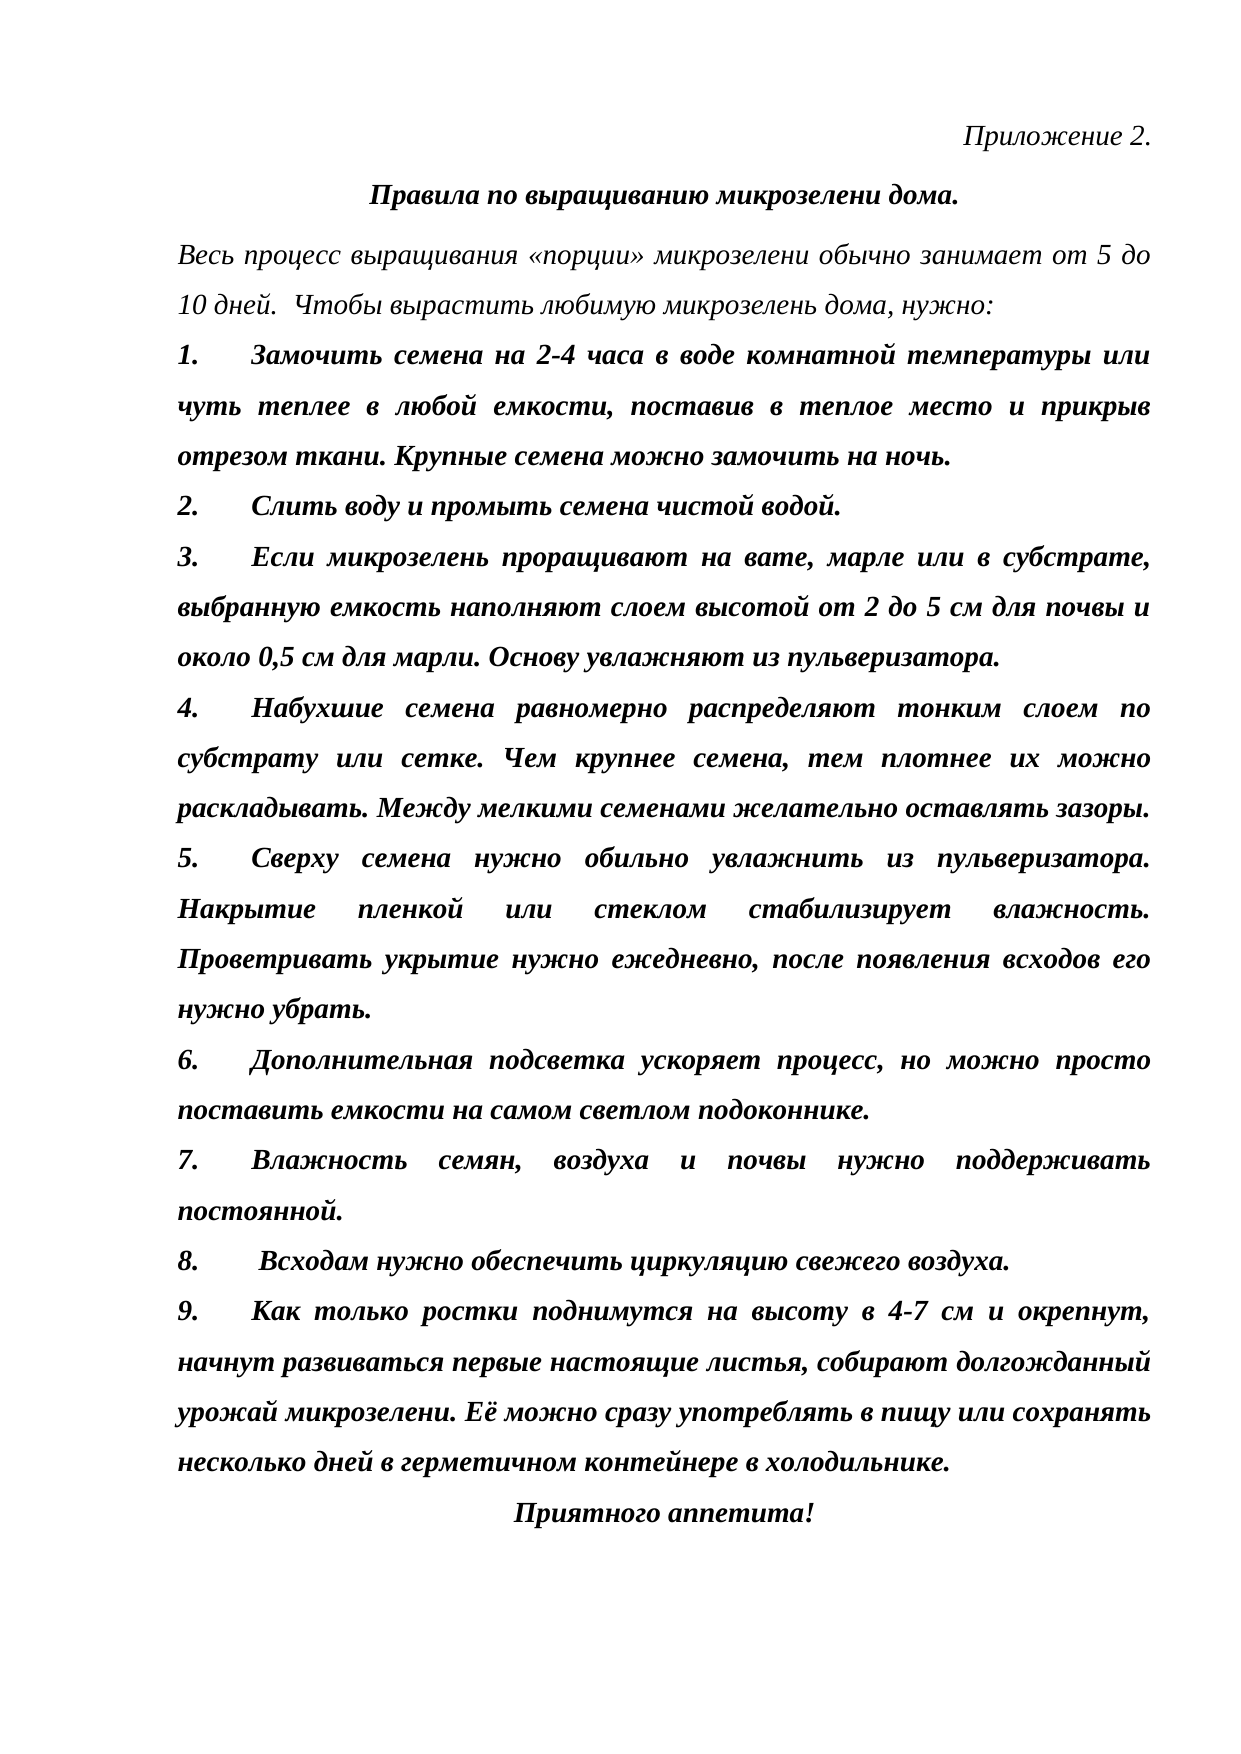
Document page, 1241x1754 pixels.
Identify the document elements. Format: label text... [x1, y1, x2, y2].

list Как только ростки поднимутся на высоту в 4-7 см и окрепнут, начнут развиваться первые настоящие листья, собирают долгожданный урожай микрозелени. Её можно сразу употреблять в пищу или сохранять несколько дней в герметичном контейнере в холодильнике. [177, 1293, 1152, 1478]
text Правила по выращиванию микрозелени дома. [177, 177, 1152, 211]
text Приложение 2. [177, 118, 1152, 152]
list Если микрозелень проращивают на вате, марле или в субстрате, выбранную емкость наполняют слоем высотой от 2 до 5 см для почвы и около 0,5 см для марли. Основу увлажняют из пульверизатора. [177, 539, 1152, 673]
list Слить воду и промыть семена чистой водой. [177, 488, 1152, 522]
list Замочить семена на 2-4 часа в воде комнатной температуры или чуть теплее в любой емкости, поставив в теплое место и прикрыв отрезом ткани. Крупные семена можно замочить на ночь. [177, 337, 1152, 472]
list Сверху семена нужно обильно увлажнить из пульверизатора. Накрытие пленкой или стеклом стабилизирует влажность. Проветривать укрытие нужно ежедневно, после появления всходов его нужно убрать. [177, 841, 1152, 1025]
list Дополнительная подсветка ускоряет процесс, но можно просто поставить емкости на самом светлом подоконнике. [177, 1042, 1152, 1126]
list Набухшие семена равномерно распределяют тонким слоем по субстрату или сетке. Чем крупнее семена, тем плотнее их можно раскладывать. Между мелкими семенами желательно оставлять зазоры. [177, 690, 1152, 824]
list Всходам нужно обеспечить циркуляцию свежего воздуха. [177, 1243, 1152, 1277]
list Влажность семян, воздуха и почвы нужно поддерживать постоянной. [177, 1142, 1152, 1226]
text Приятного аппетита! [177, 1495, 1152, 1528]
text Весь процесс выращивания «порции» микрозелени обычно занимает от 5 до 10 дней. Чтобы вырастить любимую микрозелень дома, нужно: [177, 237, 1152, 321]
